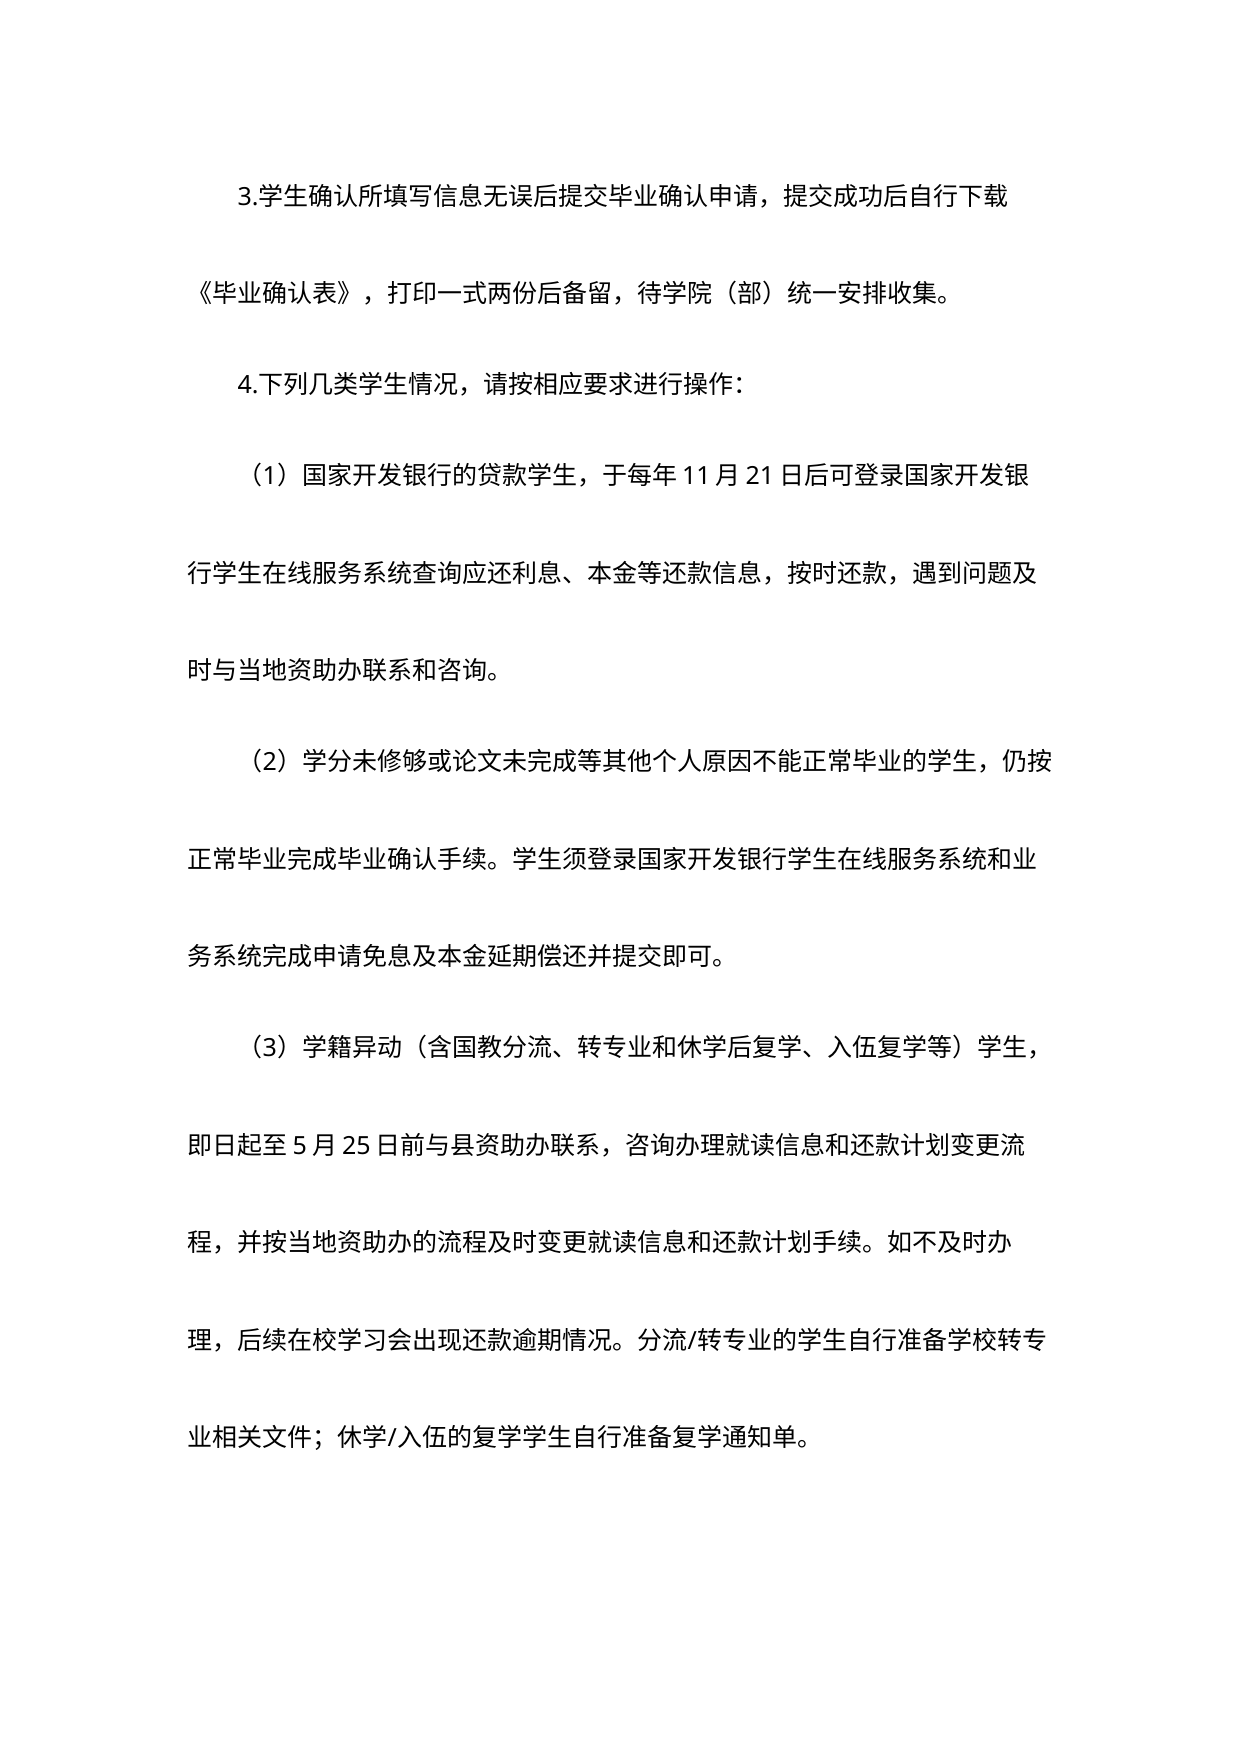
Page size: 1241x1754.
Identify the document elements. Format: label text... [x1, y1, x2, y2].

text （2）学分未修够或论文未完成等其他个人原因不能正常毕业的学生，仍按正常毕业完成毕业确认手续。学生须登录国家开发银行学生在线服务系统和业务系统完成申请免息及本金延期偿还并提交即可。 [187, 727, 1053, 987]
text 4.下列几类学生情况，请按相应要求进行操作： [187, 350, 1053, 415]
text 3.学生确认所填写信息无误后提交毕业确认申请，提交成功后自行下载《毕业确认表》，打印一式两份后备留，待学院（部）统一安排收集。 [187, 162, 1053, 324]
text （1）国家开发银行的贷款学生，于每年11月21日后可登录国家开发银行学生在线服务系统查询应还利息、本金等还款信息，按时还款，遇到问题及时与当地资助办联系和咨询。 [187, 441, 1053, 701]
text （3）学籍异动（含国教分流、转专业和休学后复学、入伍复学等）学生，即日起至5月25日前与县资助办联系，咨询办理就读信息和还款计划变更流程，并按当地资助办的流程及时变更就读信息和还款计划手续。如不及时办理，后续在校学习会出现还款逾期情况。分流/转专业的学生自行准备学校转专业相关文件；休学/入伍的复学学生自行准备复学通知单。 [187, 1013, 1053, 1468]
